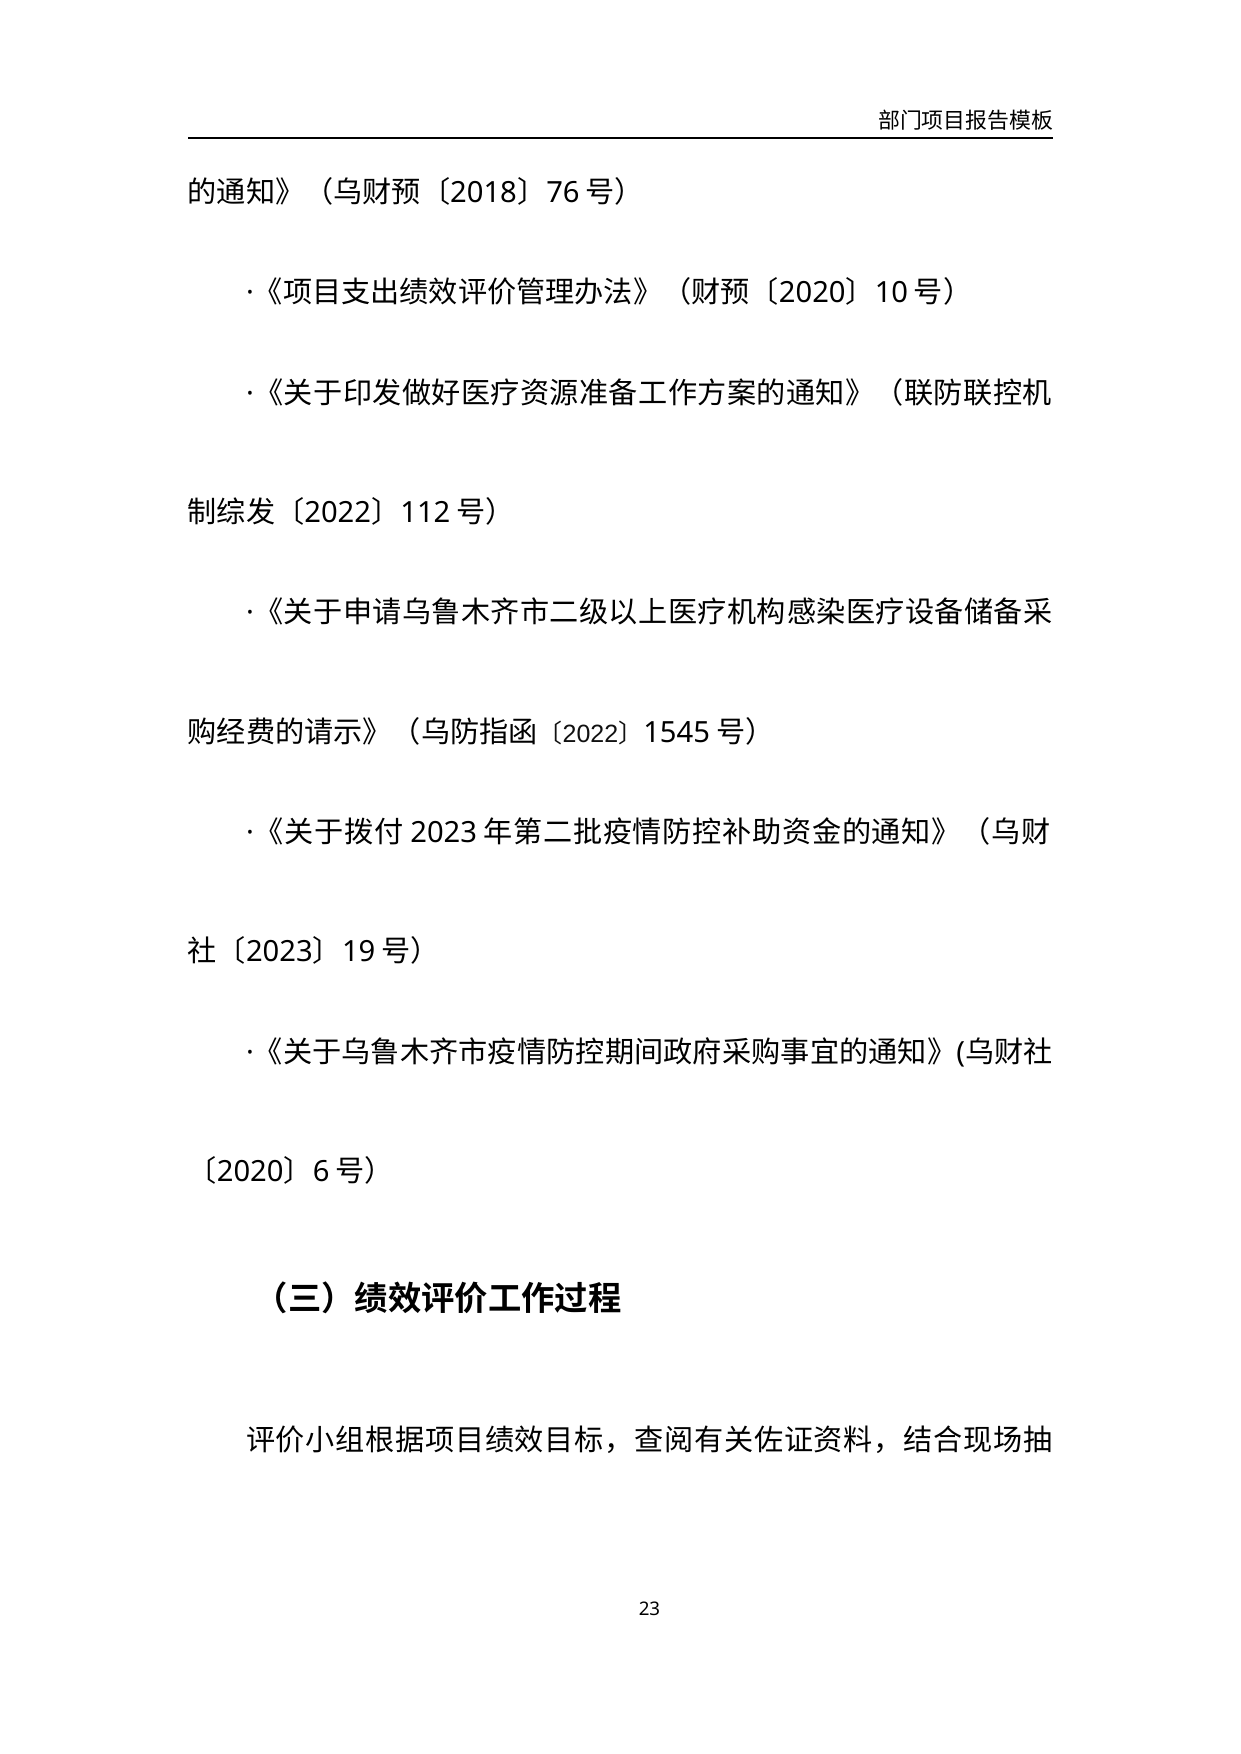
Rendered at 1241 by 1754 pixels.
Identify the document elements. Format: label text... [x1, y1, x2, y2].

text ·《项目支出绩效评价管理办法》（财预〔2020〕10号） [187, 251, 1053, 330]
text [187, 150, 1053, 229]
text ·《关于乌鲁木齐市疫情防控期间政府采购事宜的通知》(乌财社〔2020〕6号） [187, 1010, 1053, 1208]
subtitle （三）绩效评价工作过程 [187, 1256, 1053, 1336]
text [187, 1398, 1053, 1477]
text ·《关于拨付2023年第二批疫情防控补助资金的通知》（乌财社〔2023〕19号） [187, 790, 1053, 989]
text ·《关于申请乌鲁木齐市二级以上医疗机构感染医疗设备储备采购经费的请示》（乌防指函〔2022〕1545号） [187, 571, 1053, 769]
text ·《关于印发做好医疗资源准备工作方案的通知》（联防联控机制综发〔2022〕112号） [187, 351, 1053, 549]
